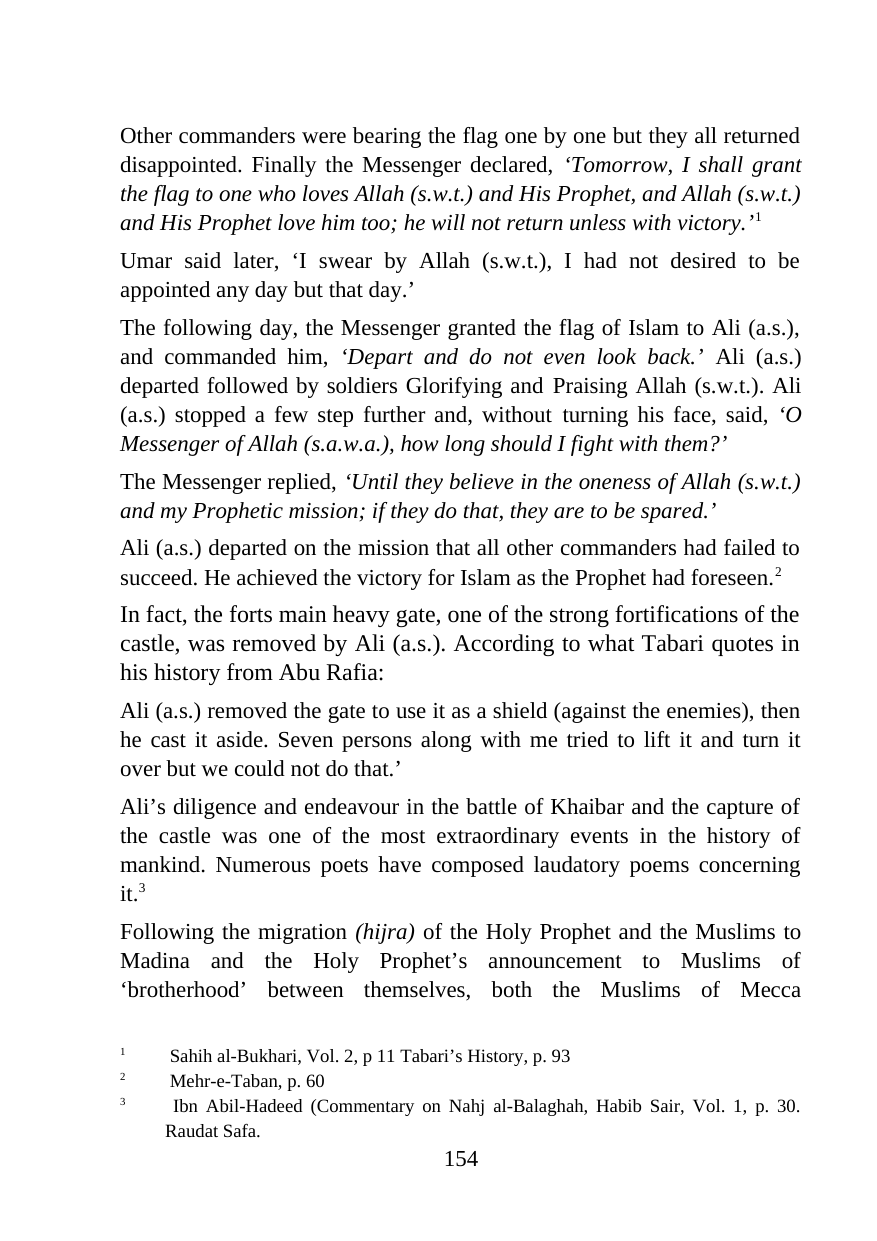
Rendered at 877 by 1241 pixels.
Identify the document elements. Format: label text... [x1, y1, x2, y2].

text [120, 120, 802, 237]
text In fact, the forts main heavy gate, one of the strong fortifications of the castle, was removed by Ali (a.s.). According to what Tabari quotes in his history from Abu Rafia: [120, 599, 802, 687]
text Umar said later, ‘I swear by Allah (s.w.t.), I had not desired to be appointed any day but that day.’ [120, 245, 802, 303]
text Ali (a.s.) departed on the mission that all other commanders had failed to succeed. He achieved the victory for Islam as the Prophet had foreseen. [120, 532, 802, 591]
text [120, 916, 802, 1003]
text Ali (a.s.) removed the gate to use it as a shield (against the enemies), then he cast it aside. Seven persons along with me tried to lift it and turn it over but we could not do that.’ [120, 695, 802, 782]
text The following day, the Messenger granted the flag of Islam to Ali (a.s.), and commanded him, ‘Depart and do not even look back.’ Ali (a.s.) departed followed by soldiers Glorifying and Praising Allah (s.w.t.). Ali (a.s.) stopped a few step further and, without turning his face, said, ‘O Messenger of Allah (s.a.w.a.), how long should I fight with them?’ [120, 312, 802, 457]
text The Messenger replied, ‘Until they believe in the oneness of Allah (s.w.t.) and my Prophetic mission; if they do that, they are to be spared.’ [120, 466, 802, 524]
text Ali’s diligence and endeavour in the battle of Khaibar and the capture of the castle was one of the most extraordinary events in the history of mankind. Numerous poets have composed laudatory poems concerning it. [120, 791, 802, 907]
